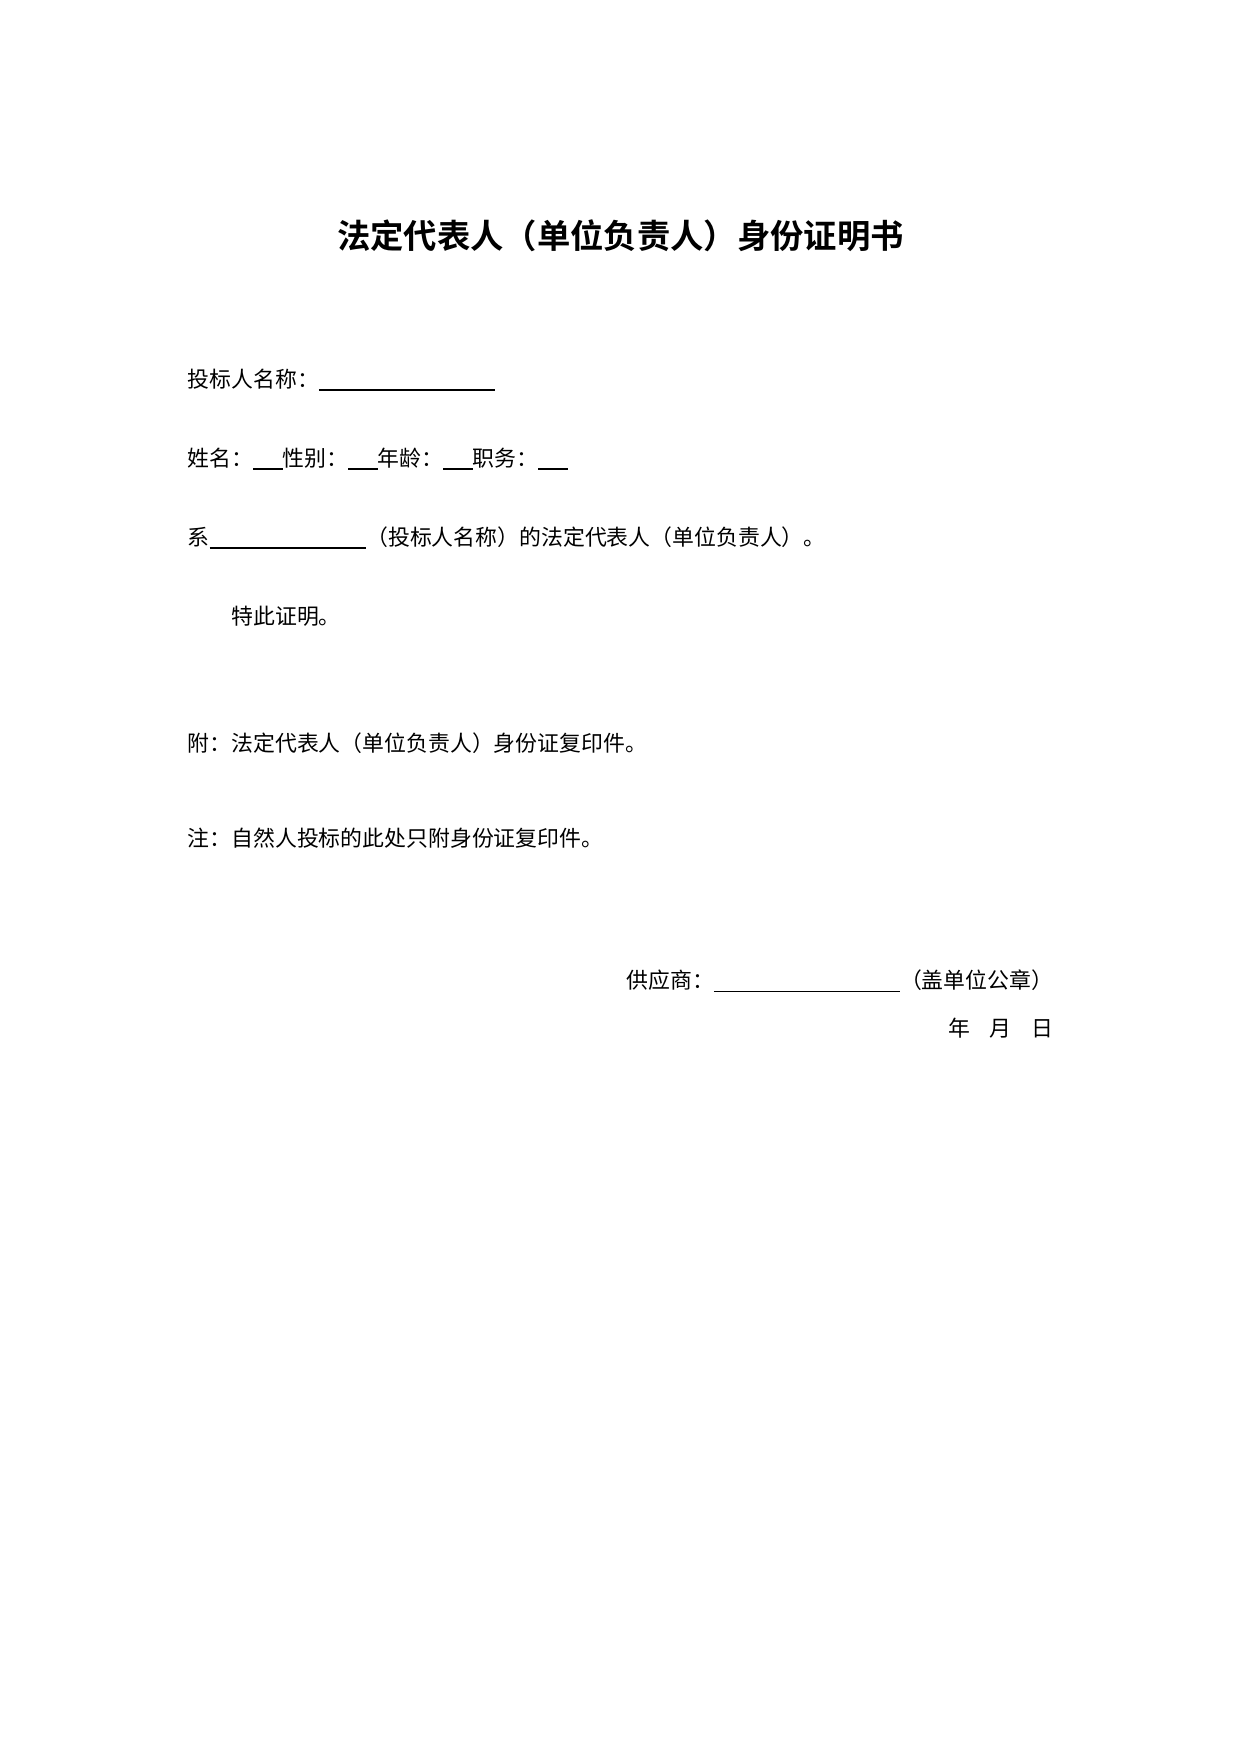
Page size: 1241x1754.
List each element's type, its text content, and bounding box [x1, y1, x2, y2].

text 法定代表人（单位负责人）身份证明书 [187, 210, 1053, 258]
text 注：自然人投标的此处只附身份证复印件。 [187, 821, 1042, 853]
text 特此证明。 [187, 599, 1042, 631]
text 供应商： （盖单位公章） [187, 963, 1053, 995]
text 投标人名称： [187, 362, 1042, 393]
text 附：法定代表人（单位负责人）身份证复印件。 [187, 726, 1042, 758]
text 年 月 日 [187, 1011, 1053, 1043]
text 系 （投标人名称）的法定代表人（单位负责人）。 [187, 520, 1042, 552]
text 姓名： 性别： 年龄： 职务： [187, 441, 1042, 473]
